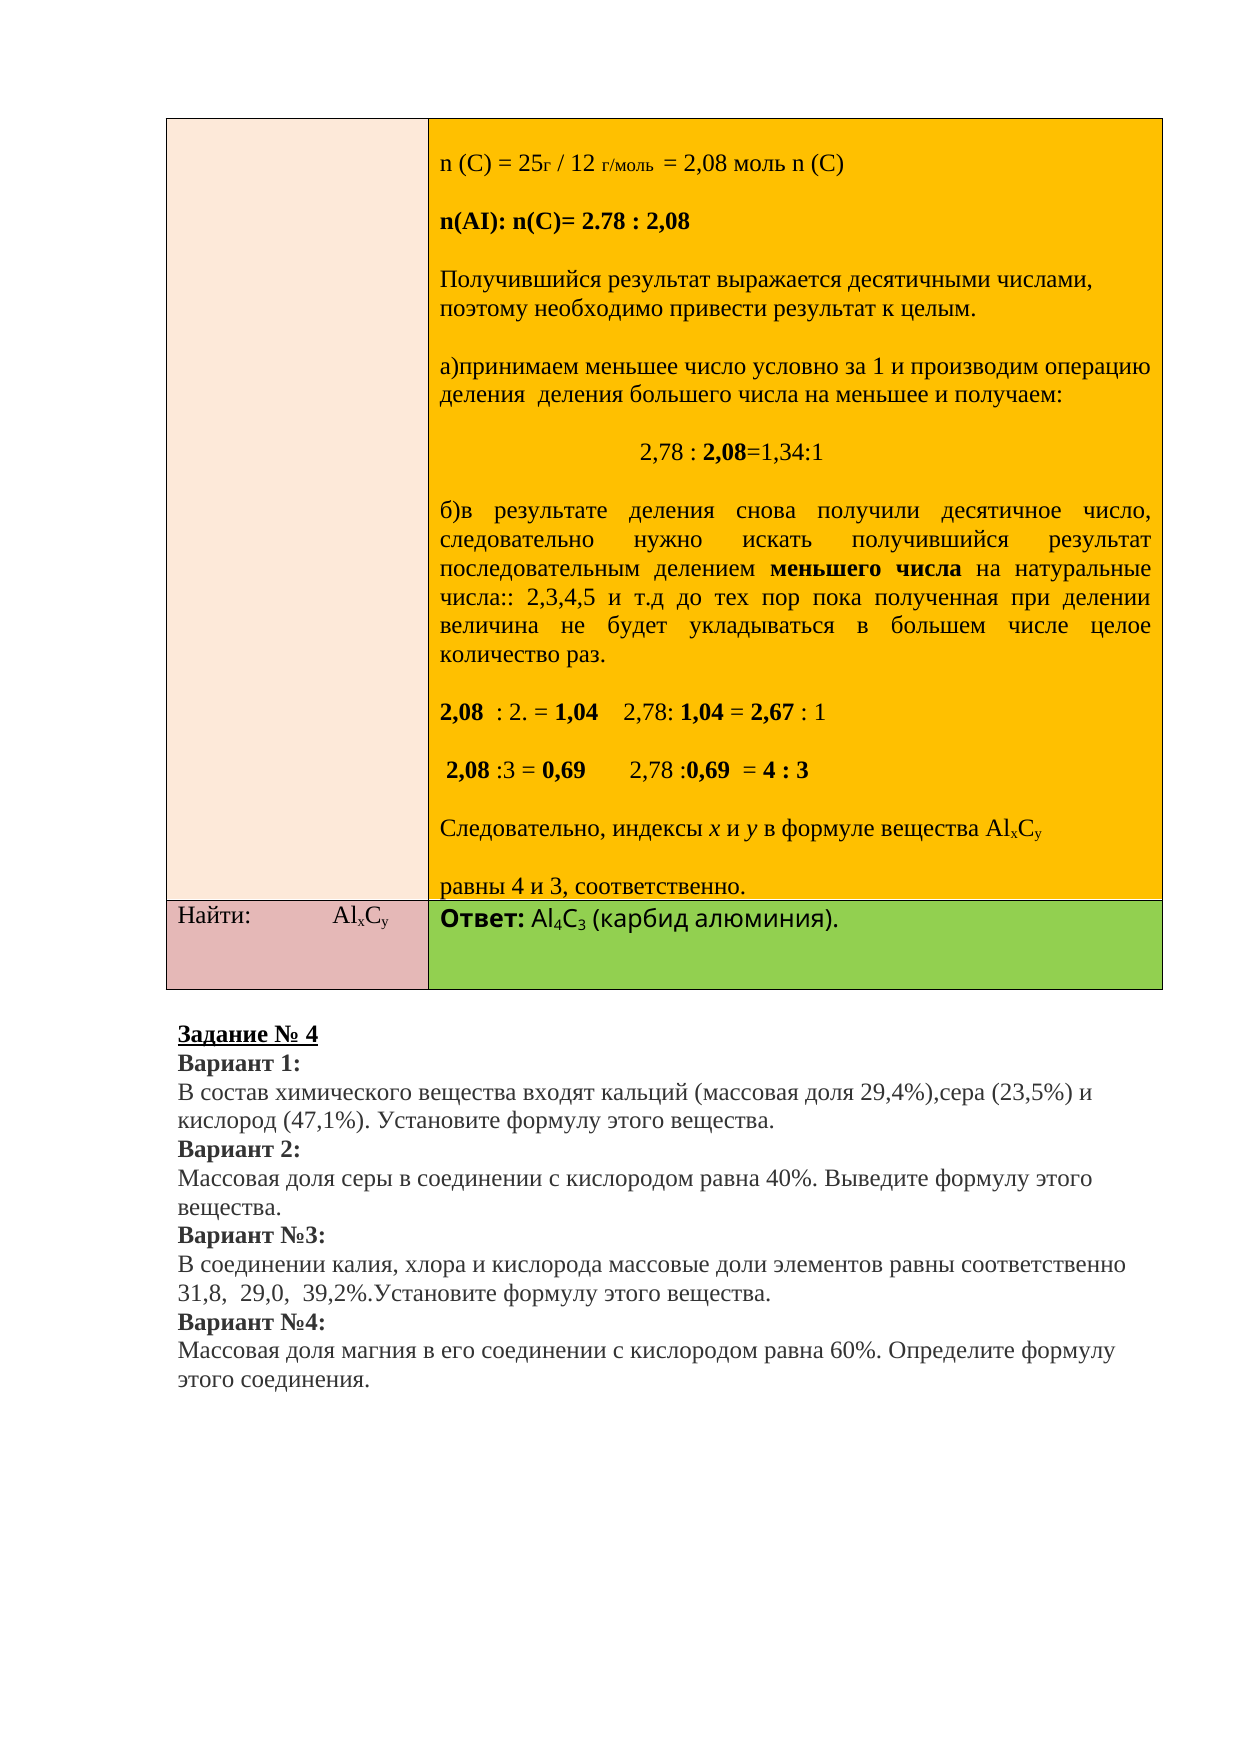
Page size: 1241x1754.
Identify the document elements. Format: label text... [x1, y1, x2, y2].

text Вариант 2: [177, 1134, 1152, 1163]
text Вариант 1: [177, 1048, 1152, 1077]
text В соединении калия, хлора и кислорода массовые доли элементов равны соответственно 31,8, 29,0, 39,2%.Установите формулу этого вещества. [177, 1249, 1152, 1307]
text Массовая доля серы в соединении с кислородом равна 40%. Выведите формулу этого вещества. [177, 1163, 1152, 1220]
text Задание № 4 [177, 1019, 1152, 1048]
table_cell Ответ: Al4C3 (карбид алюминия). [429, 901, 1162, 989]
table_cell Найти: AlхCу [167, 901, 428, 989]
text Вариант №3: [177, 1220, 1152, 1249]
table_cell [167, 119, 428, 899]
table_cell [429, 119, 1162, 899]
text Вариант №4: [177, 1307, 1152, 1335]
text Массовая доля магния в его соединении с кислородом равна 60%. Определите формулу этого соединения. [177, 1335, 1152, 1393]
text В состав химического вещества входят кальций (массовая доля 29,4%),сера (23,5%) и кислород (47,1%). Установите формулу этого вещества. [177, 1077, 1152, 1134]
